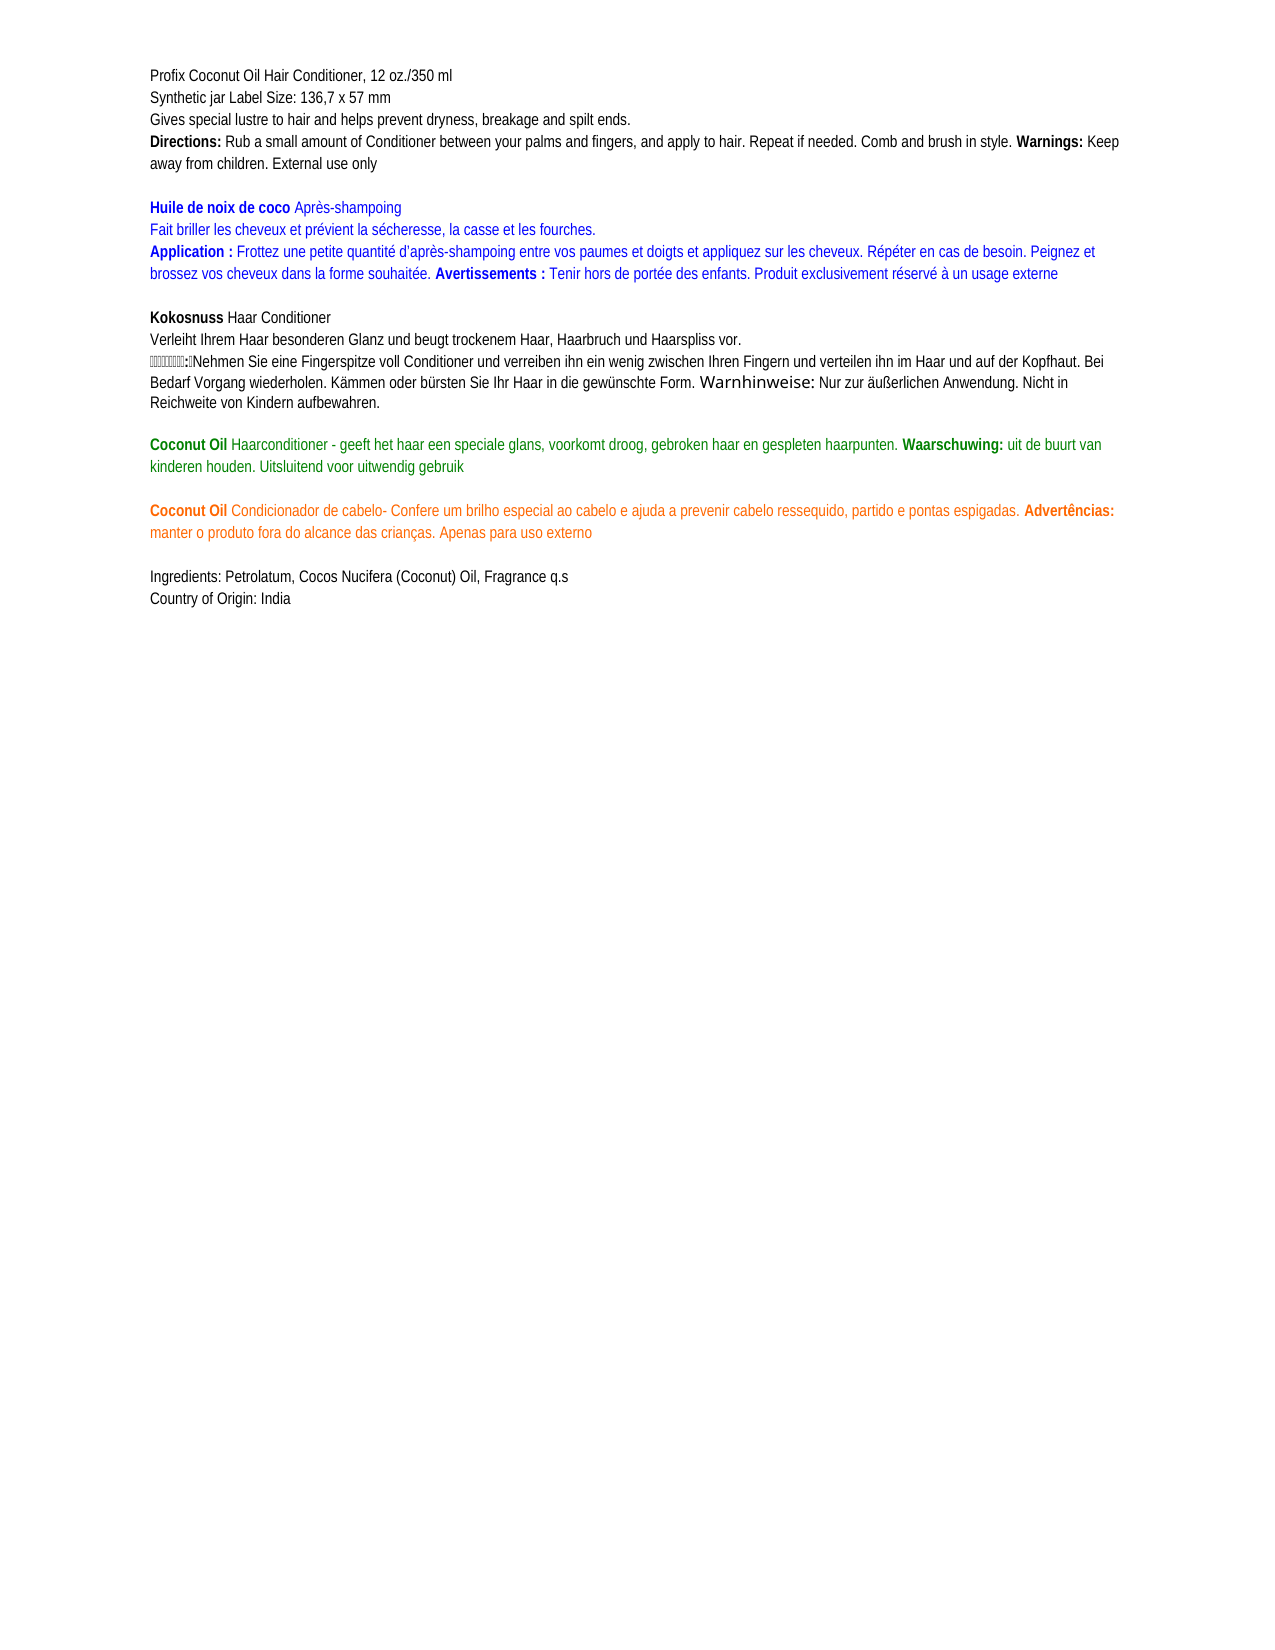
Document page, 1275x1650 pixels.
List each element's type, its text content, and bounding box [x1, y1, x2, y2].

text Country of Origin: India [150, 589, 1125, 608]
text Coconut Oil Haarconditioner - geeft het haar een speciale glans, voorkomt droog, gebroken haar en gespleten haarpunten. Waarschuwing: uit de buurt van kinderen houden. Uitsluitend voor uitwendig gebruik [150, 434, 1125, 476]
text :Nehmen Sie eine Fingerspitze voll Conditioner und verreiben ihn ein wenig zwischen Ihren Fingern und verteilen ihn im Haar und auf der Kopfhaut. Bei Bedarf Vorgang wiederholen. Kämmen oder bürsten Sie Ihr Haar in die gewünschte Form. Warnhinweise: Nur zur äußerlichen Anwendung. Nicht in Reichweite von Kindern aufbewahren. [150, 351, 1125, 412]
text Profix Coconut Oil Hair Conditioner, 12 oz./350 ml [150, 66, 1125, 85]
text Ingredients: Petrolatum, Cocos Nucifera (Coconut) Oil, Fragrance q.s [150, 567, 1125, 586]
text Verleiht Ihrem Haar besonderen Glanz und beugt trockenem Haar, Haarbruch und Haarspliss vor. [150, 329, 1125, 348]
text Application : Frottez une petite quantité d’après-shampoing entre vos paumes et doigts et appliquez sur les cheveux. Répéter en cas de besoin. Peignez et brossez vos cheveux dans la forme souhaitée. Avertissements : Tenir hors de portée des enfants. Produit exclusivement réservé à un usage externe [150, 241, 1125, 283]
text Coconut Oil Condicionador de cabelo- Confere um brilho especial ao cabelo e ajuda a prevenir cabelo ressequido, partido e pontas espigadas. Advertências: manter o produto fora do alcance das crianças. Apenas para uso externo [150, 500, 1125, 542]
text Huile de noix de coco Après-shampoing [150, 197, 1125, 217]
text Synthetic jar Label Size: 136,7 x 57 mm [150, 88, 1125, 107]
text Fait briller les cheveux et prévient la sécheresse, la casse et les fourches. [150, 219, 1125, 239]
text Gives special lustre to hair and helps prevent dryness, breakage and spilt ends. [150, 109, 1125, 129]
text Directions: Rub a small amount of Conditioner between your palms and fingers, and apply to hair. Repeat if needed. Comb and brush in style. Warnings: Keep away from children. External use only [150, 132, 1125, 173]
text Kokosnuss Haar Conditioner [150, 307, 1125, 327]
